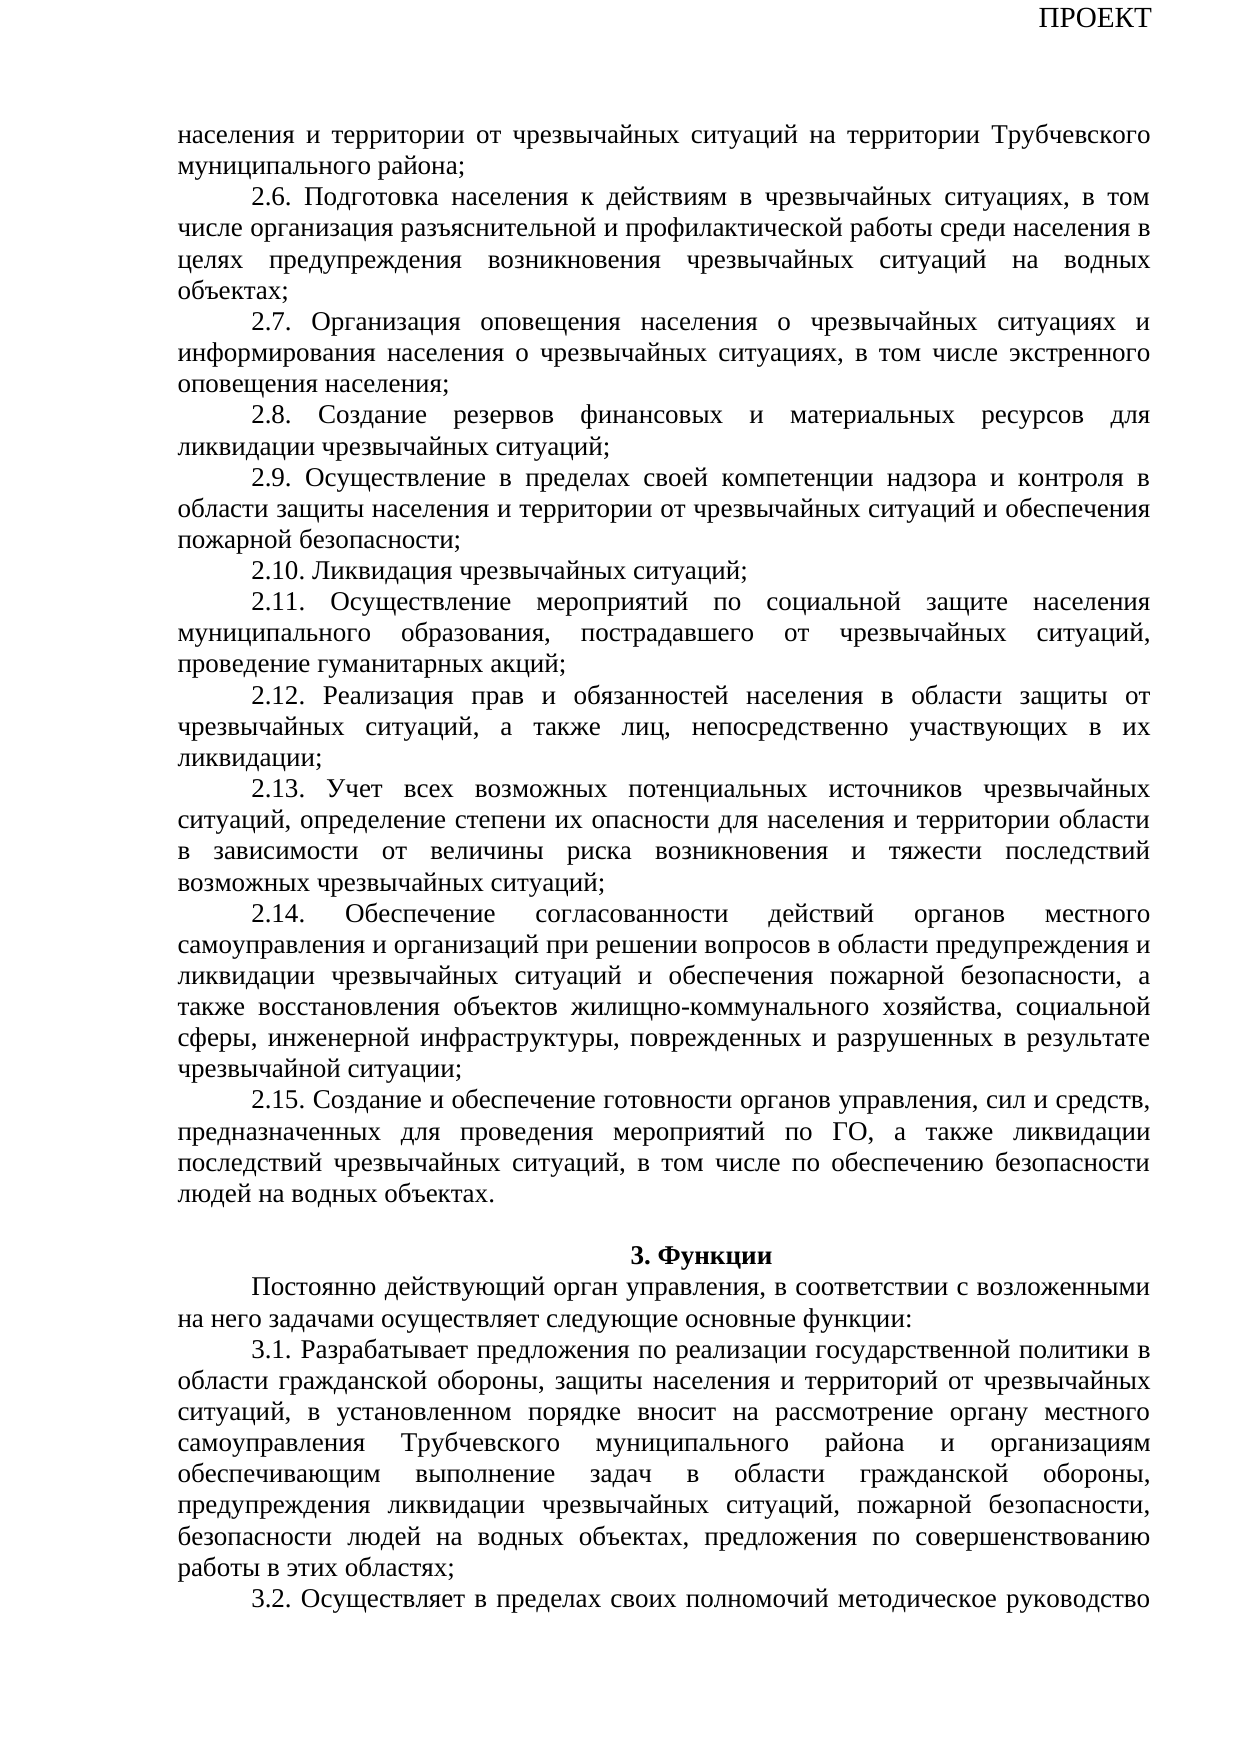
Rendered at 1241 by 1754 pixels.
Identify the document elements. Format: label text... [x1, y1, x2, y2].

text 2.7. Организация оповещения населения о чрезвычайных ситуациях и информирования населения о чрезвычайных ситуациях, в том числе экстренного оповещения населения; [177, 305, 1152, 398]
text 3. Функции [177, 1239, 1152, 1271]
text 2.14. Обеспечение согласованности действий органов местного самоуправления и организаций при решении вопросов в области предупреждения и ликвидации чрезвычайных ситуаций и обеспечения пожарной безопасности, а также восстановления объектов жилищно-коммунального хозяйства, социальной сферы, инженерной инфраструктуры, поврежденных и разрушенных в результате чрезвычайной ситуации; [177, 897, 1152, 1084]
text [177, 1582, 1152, 1613]
text 2.15. Создание и обеспечение готовности органов управления, сил и средств, предназначенных для проведения мероприятий по ГО, а также ликвидации последствий чрезвычайных ситуаций, в том числе по обеспечению безопасности людей на водных объектах. [177, 1084, 1152, 1208]
text 2.13. Учет всех возможных потенциальных источников чрезвычайных ситуаций, определение степени их опасности для населения и территории области в зависимости от величины риска возникновения и тяжести последствий возможных чрезвычайных ситуаций; [177, 772, 1152, 897]
text 3.1. Разрабатывает предложения по реализации государственной политики в области гражданской обороны, защиты населения и территорий от чрезвычайных ситуаций, в установленном порядке вносит на рассмотрение органу местного самоуправления Трубчевского муниципального района и организациям обеспечивающим выполнение задач в области гражданской обороны, предупреждения ликвидации чрезвычайных ситуаций, пожарной безопасности, безопасности людей на водных объектах, предложения по совершенствованию работы в этих областях; [177, 1333, 1152, 1582]
text 2.10. Ликвидация чрезвычайных ситуаций; [177, 554, 1152, 585]
text 2.12. Реализация прав и обязанностей населения в области защиты от чрезвычайных ситуаций, а также лиц, непосредственно участвующих в их ликвидации; [177, 679, 1152, 772]
text 2.11. Осуществление мероприятий по социальной защите населения муниципального образования, пострадавшего от чрезвычайных ситуаций, проведение гуманитарных акций; [177, 585, 1152, 679]
text Постоянно действующий орган управления, в соответствии с возложенными на него задачами осуществляет следующие основные функции: [177, 1271, 1152, 1333]
text 2.8. Создание резервов финансовых и материальных ресурсов для ликвидации чрезвычайных ситуаций; [177, 398, 1152, 461]
text 2.6. Подготовка населения к действиям в чрезвычайных ситуациях, в том числе организация разъяснительной и профилактической работы среди населения в целях предупреждения возникновения чрезвычайных ситуаций на водных объектах; [177, 180, 1152, 305]
text 2.9. Осуществление в пределах своей компетенции надзора и контроля в области защиты населения и территории от чрезвычайных ситуаций и обеспечения пожарной безопасности; [177, 461, 1152, 554]
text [177, 118, 1152, 180]
